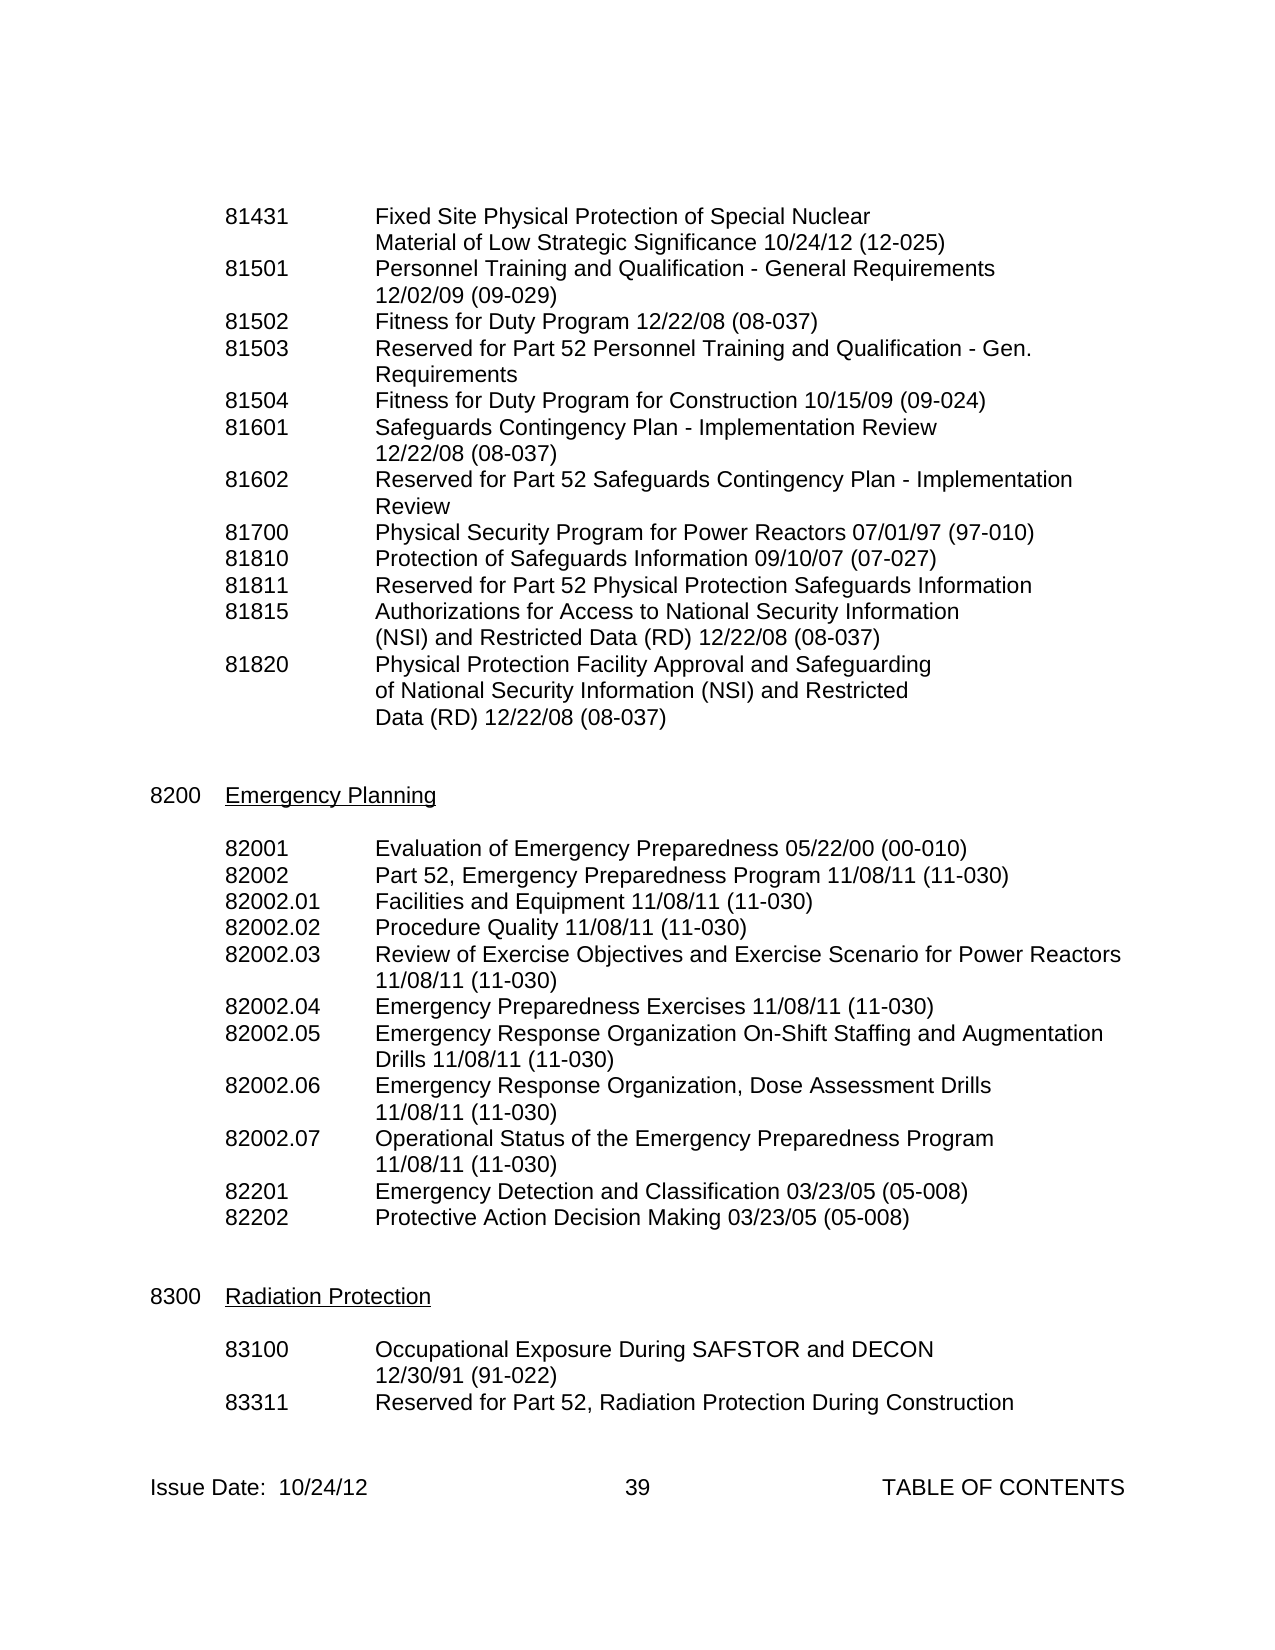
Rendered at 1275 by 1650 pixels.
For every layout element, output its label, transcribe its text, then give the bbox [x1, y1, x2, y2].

text 81502 Fitness for Duty Program 12/22/08 (08-037) [150, 308, 1125, 334]
text 82002.02 Procedure Quality 11/08/11 (11-030) [150, 914, 1125, 941]
text 83311 Reserved for Part 52, Radiation Protection During Construction [150, 1389, 1125, 1415]
text 81602 Reserved for Part 52 Safeguards Contingency Plan - Implementation Review [225, 466, 1125, 519]
text of National Security Information (NSI) and Restricted [225, 677, 1125, 703]
text 11/08/11 (11-030) [375, 1099, 1125, 1125]
text 81501 Personnel Training and Qualification - General Requirements [150, 255, 1125, 282]
text 82002.01 Facilities and Equipment 11/08/11 (11-030) [150, 888, 1125, 914]
text 82201 Emergency Detection and Classification 03/23/05 (05-008) [150, 1178, 1125, 1204]
text 81810 Protection of Safeguards Information 09/10/07 (07-027) [225, 545, 1125, 572]
text 82001 Evaluation of Emergency Preparedness 05/22/00 (00-010) [150, 835, 1125, 862]
text 12/02/09 (09-029) [150, 282, 1125, 308]
text 81815 Authorizations for Access to National Security Information [150, 598, 1125, 624]
text 8300 Radiation Protection [150, 1283, 1125, 1309]
text 82002.04 Emergency Preparedness Exercises 11/08/11 (11-030) [150, 993, 1125, 1020]
text 82002.07 Operational Status of the Emergency Preparedness Program [150, 1125, 1125, 1151]
text 81820 Physical Protection Facility Approval and Safeguarding [150, 651, 1125, 677]
text 8200 Emergency Planning [150, 782, 1125, 809]
text 82202 Protective Action Decision Making 03/23/05 (05-008) [150, 1204, 1125, 1231]
text 83100 Occupational Exposure During SAFSTOR and DECON [150, 1336, 1125, 1362]
text 81431 Fixed Site Physical Protection of Special Nuclear [150, 203, 1125, 229]
text 81504 Fitness for Duty Program for Construction 10/15/09 (09-024) [150, 387, 1125, 413]
text 81700 Physical Security Program for Power Reactors 07/01/97 (97-010) [150, 519, 1125, 545]
text 81811 Reserved for Part 52 Physical Protection Safeguards Information [225, 572, 1125, 598]
text 82002.03 Review of Exercise Objectives and Exercise Scenario for Power Reactors 11/08/11 (11-030) [225, 941, 1125, 993]
text 12/22/08 (08-037) [225, 440, 1125, 466]
text 82002.06 Emergency Response Organization, Dose Assessment Drills [225, 1072, 1125, 1099]
text 11/08/11 (11-030) [150, 1151, 1125, 1178]
text Data (RD) 12/22/08 (08-037) [225, 703, 1125, 730]
text 82002.05 Emergency Response Organization On-Shift Staffing and Augmentation Drills 11/08/11 (11-030) [225, 1020, 1125, 1072]
text Material of Low Strategic Significance 10/24/12 (12-025) [225, 229, 1125, 255]
text 81601 Safeguards Contingency Plan - Implementation Review [225, 413, 1125, 440]
text (NSI) and Restricted Data (RD) 12/22/08 (08-037) [150, 624, 1125, 651]
text 81503 Reserved for Part 52 Personnel Training and Qualification - Gen. Requirements [150, 334, 1125, 387]
text 12/30/91 (91-022) [150, 1362, 1125, 1389]
text 82002 Part 52, Emergency Preparedness Program 11/08/11 (11-030) [150, 862, 1125, 888]
